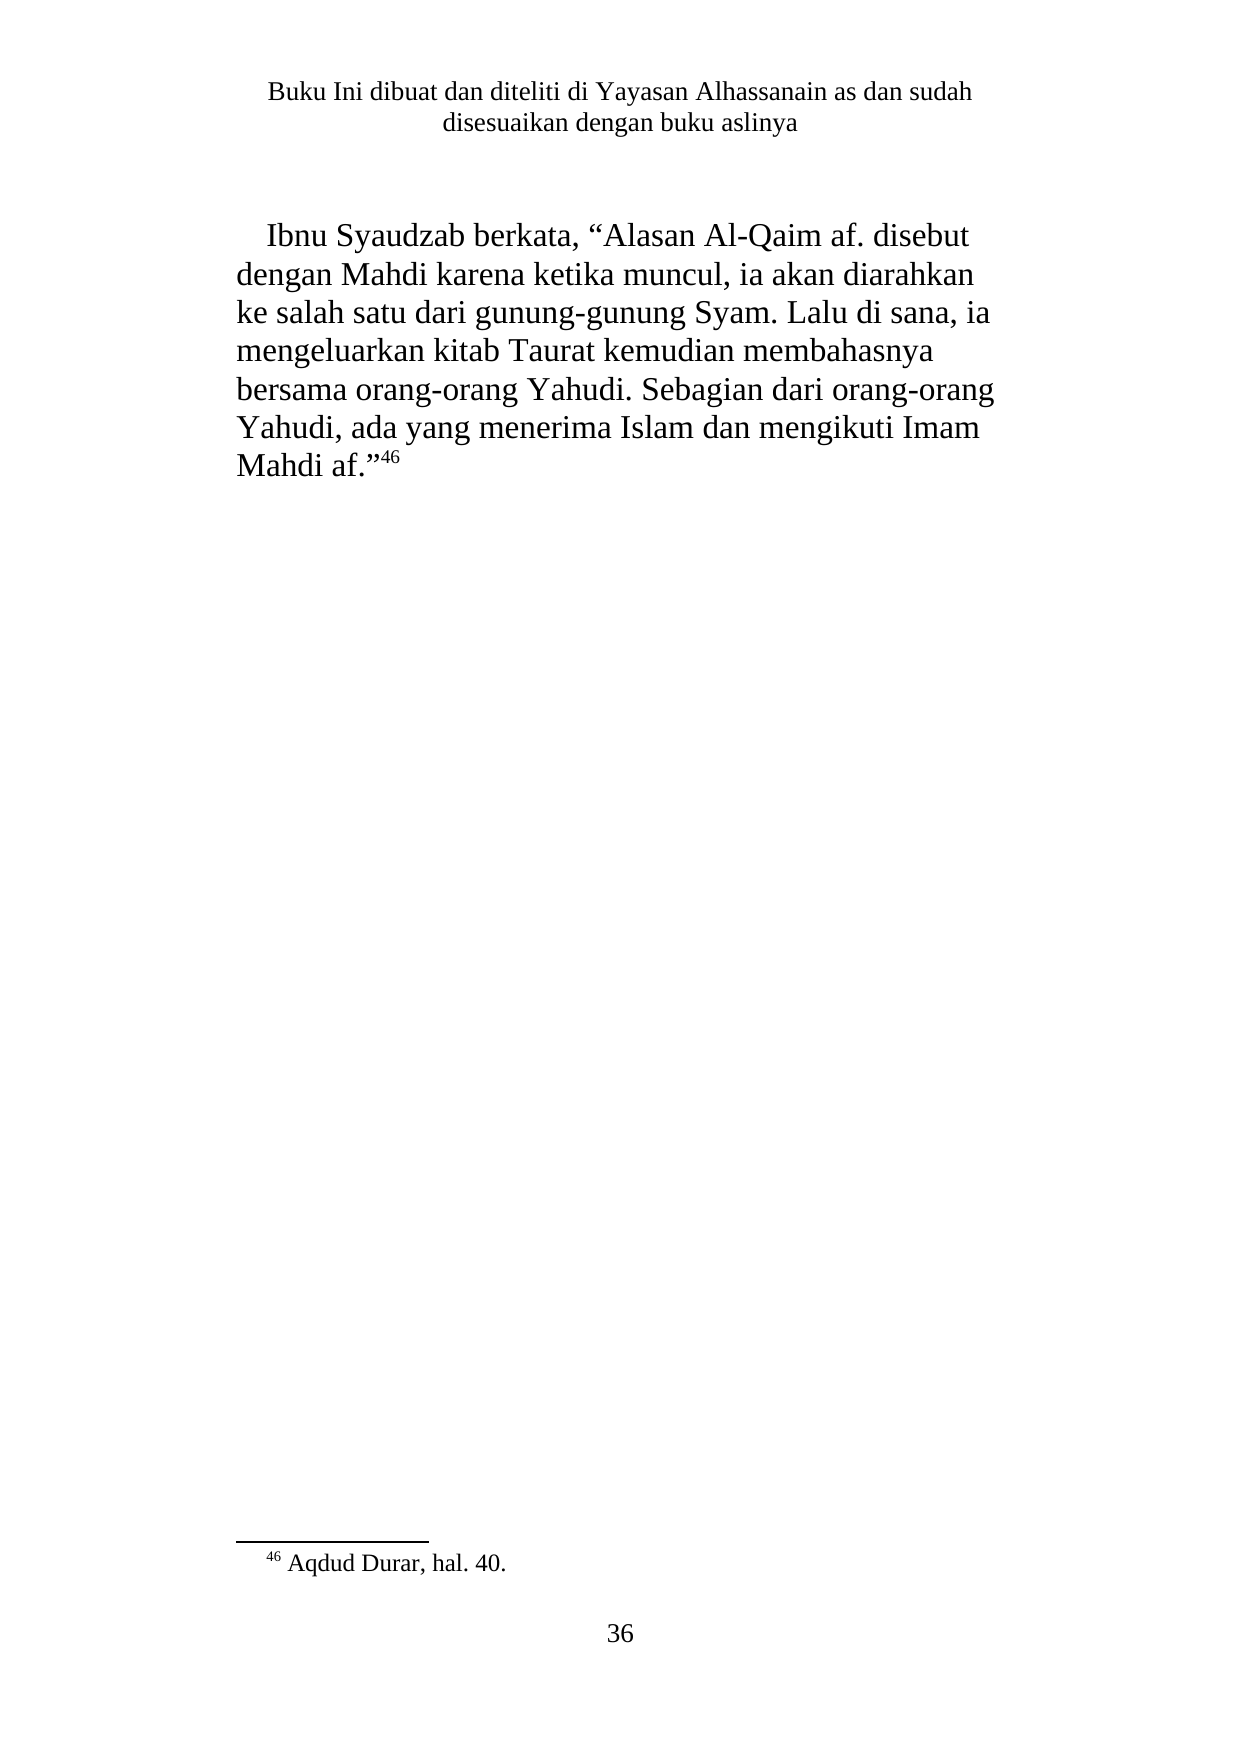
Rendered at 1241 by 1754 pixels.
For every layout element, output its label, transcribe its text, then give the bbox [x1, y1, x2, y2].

text Ibnu Syaudzab berkata, “Alasan Al-Qaim af. disebut dengan Mahdi karena ketika muncul, ia akan diarahkan ke salah satu dari gunung-gunung Syam. Lalu di sana, ia mengeluarkan kitab Taurat kemudian membahasnya bersama orang-orang Yahudi. Sebagian dari orang-orang Yahudi, ada yang menerima Islam dan mengikuti Imam Mahdi af.” [236, 216, 1004, 484]
